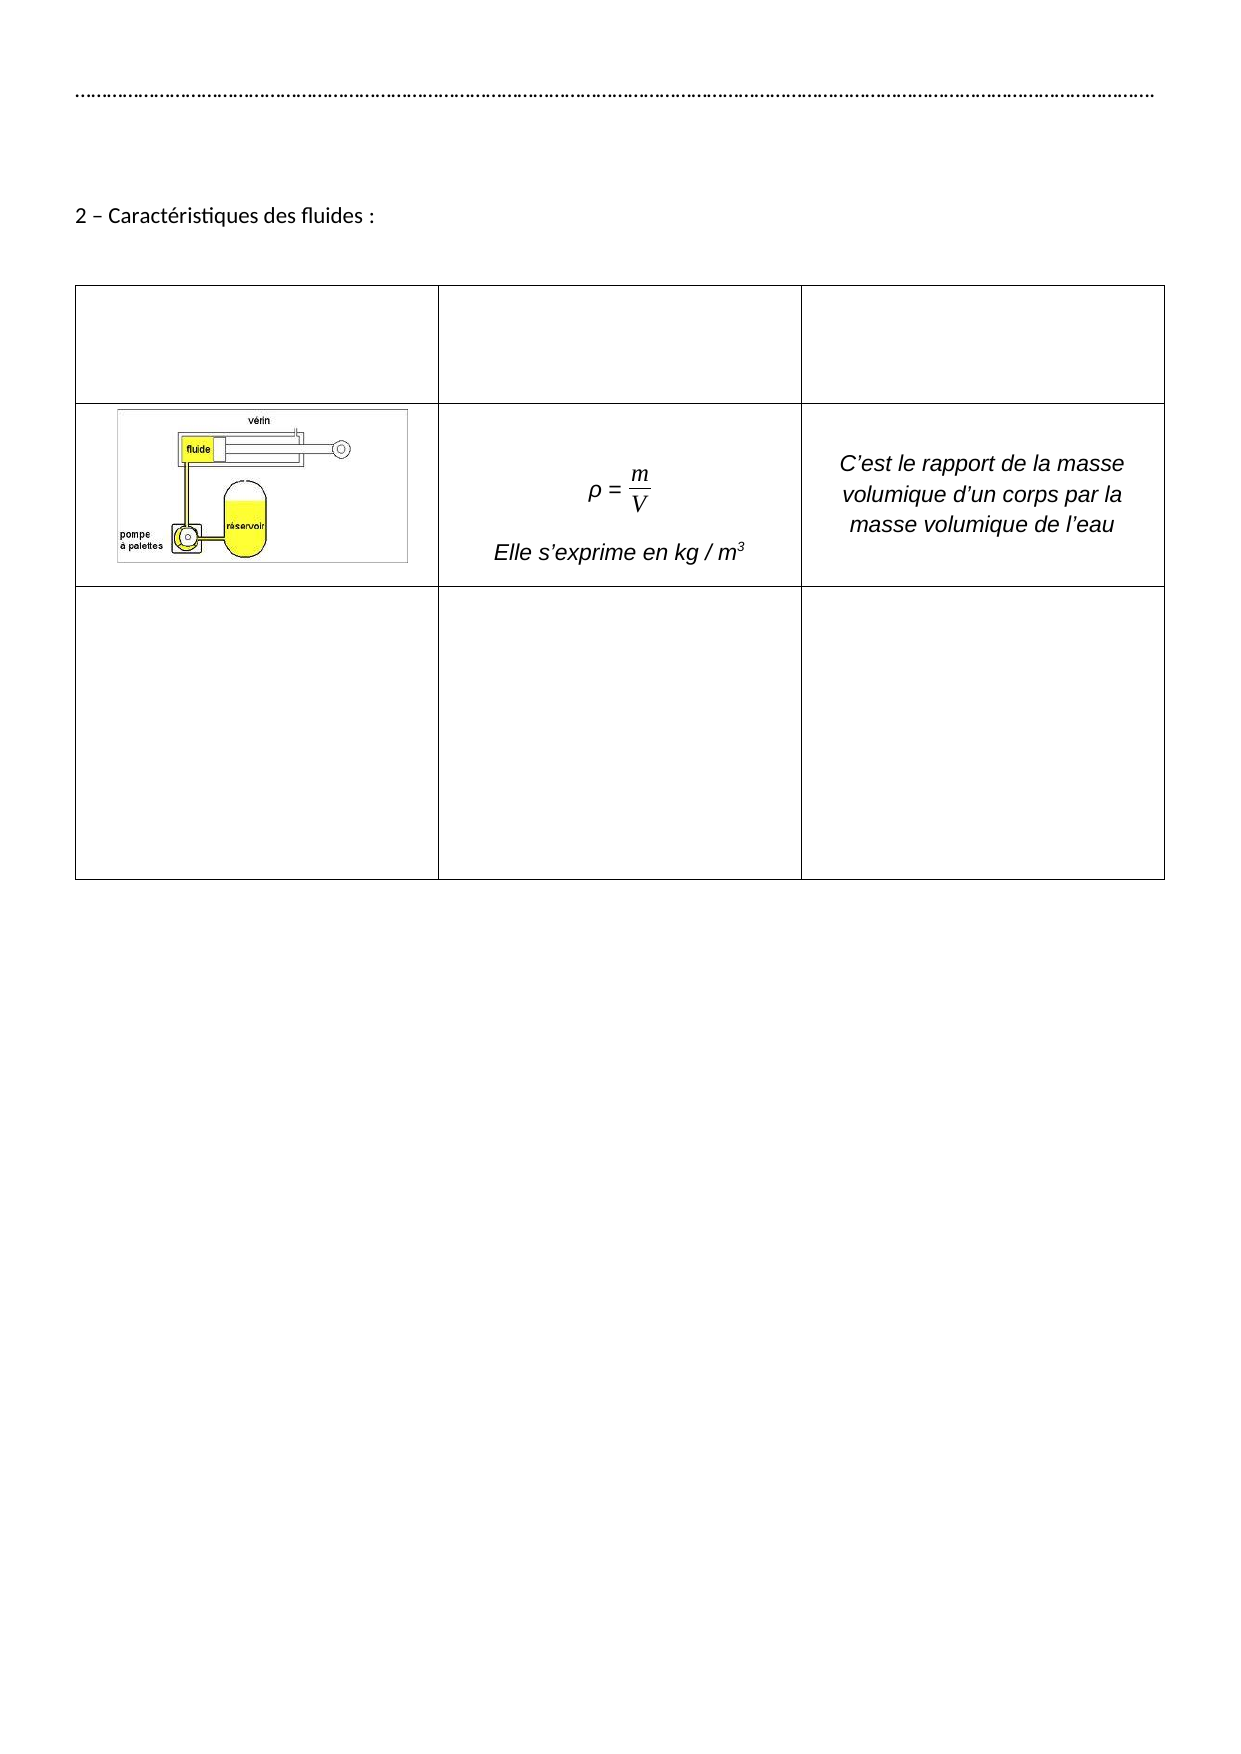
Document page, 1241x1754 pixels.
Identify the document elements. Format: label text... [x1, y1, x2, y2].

table_header [76, 286, 438, 402]
table_cell [439, 587, 801, 879]
table_cell ρ = Elle s’exprime en kg / m3 [439, 404, 801, 586]
table_cell [802, 587, 1164, 879]
picture [117, 409, 408, 563]
table_header [802, 286, 1164, 402]
text ……………………………………………………………………………………………………………………………………………………………………………………. [75, 75, 1165, 103]
table_header [439, 286, 801, 402]
table_cell [76, 404, 438, 586]
table_cell C’est le rapport de la masse volumique d’un corps par la masse volumique de l’eau [802, 404, 1164, 586]
table_cell [76, 587, 438, 879]
text 2 – Caractéristiques des fluides : [75, 201, 1165, 229]
